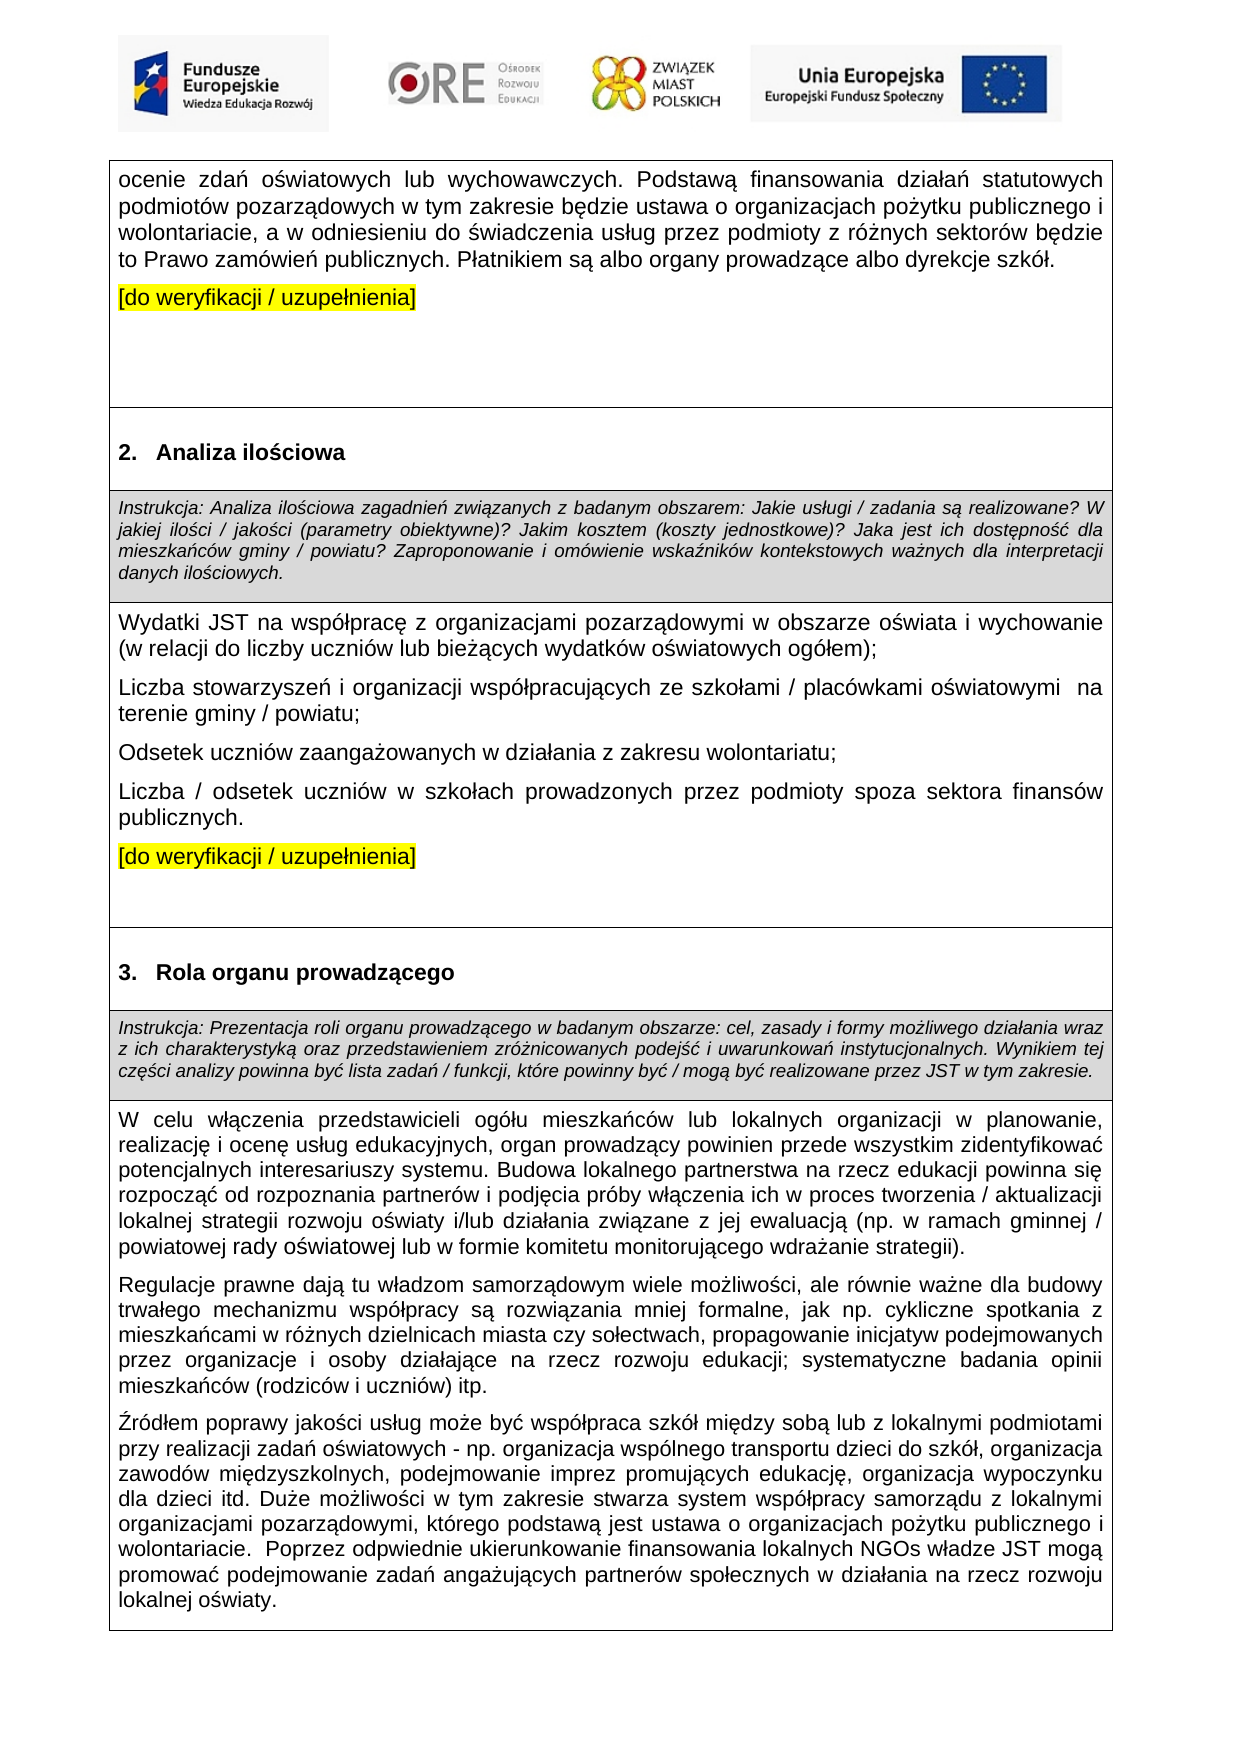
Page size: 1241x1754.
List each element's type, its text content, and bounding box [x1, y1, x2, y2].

table_cell Rola organu prowadzącego [110, 928, 1112, 1010]
picture [118, 35, 1064, 132]
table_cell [110, 1101, 1112, 1630]
table_cell Instrukcja: Analiza ilościowa zagadnień związanych z badanym obszarem: Jakie usługi / zadania są realizowane? W jakiej ilości / jakości (parametry obiektywne)? Jakim kosztem (koszty jednostkowe)? Jaka jest ich dostępność dla mieszkańców gminy / powiatu? Zaproponowanie i omówienie wskaźników kontekstowych ważnych dla interpretacji danych ilościowych. [110, 491, 1112, 602]
table_cell Analiza ilościowa [110, 408, 1112, 490]
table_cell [110, 161, 1112, 407]
table_cell Instrukcja: Prezentacja roli organu prowadzącego w badanym obszarze: cel, zasady i formy możliwego działania wraz z ich charakterystyką oraz przedstawieniem zróżnicowanych podejść i uwarunkowań instytucjonalnych. Wynikiem tej części analizy powinna być lista zadań / funkcji, które powinny być / mogą być realizowane przez JST w tym zakresie. [110, 1011, 1112, 1100]
table_cell Wydatki JST na współpracę z organizacjami pozarządowymi w obszarze oświata i wychowanie (w relacji do liczby uczniów lub bieżących wydatków oświatowych ogółem); Liczba stowarzyszeń i organizacji współpracujących ze szkołami / placówkami oświatowymi na terenie gminy / powiatu; Odsetek uczniów zaangażowanych w działania z zakresu wolontariatu; Liczba / odsetek uczniów w szkołach prowadzonych przez podmioty spoza sektora finansów publicznych. [do weryfikacji / uzupełnienia] [110, 603, 1112, 927]
